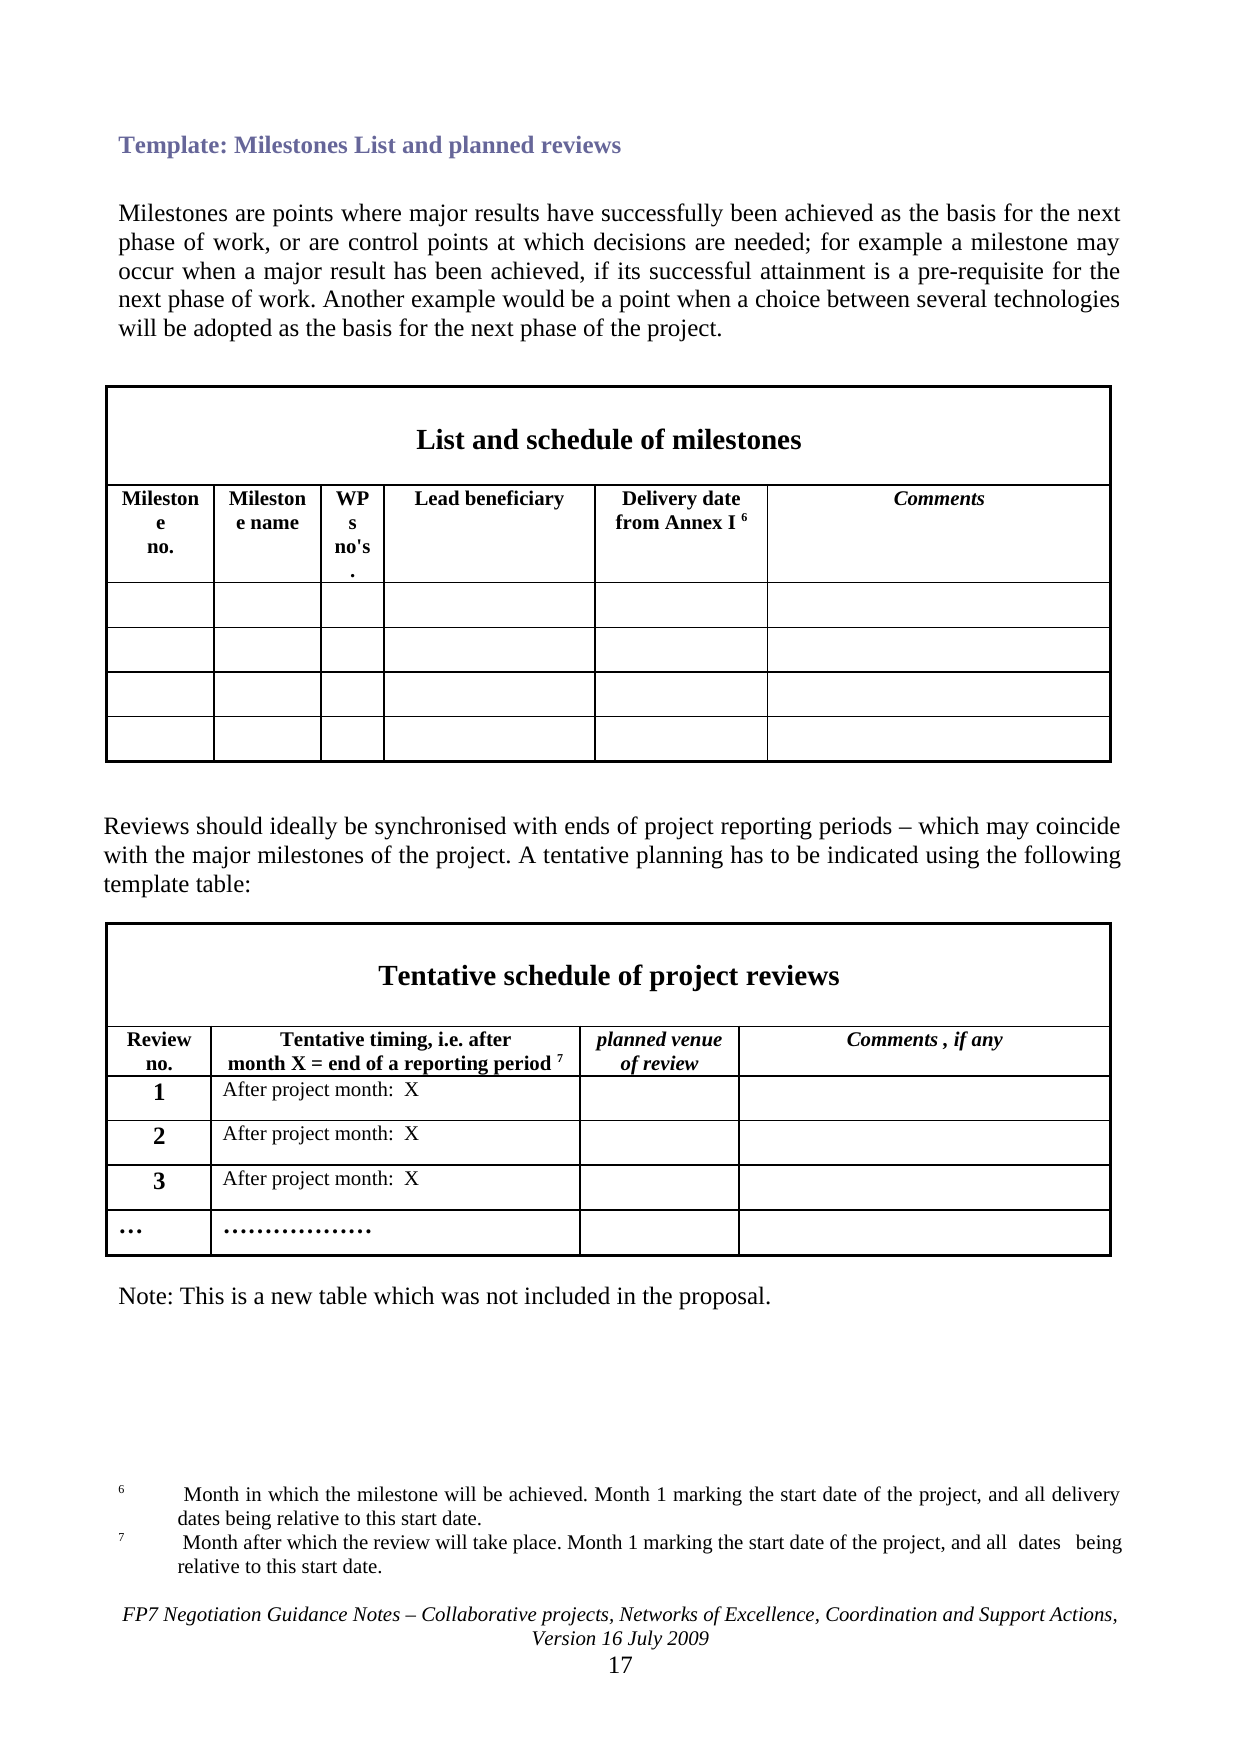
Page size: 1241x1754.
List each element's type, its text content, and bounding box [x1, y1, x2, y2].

table_cell [740, 1077, 1109, 1120]
table_cell [768, 673, 1109, 716]
table_cell ……………… [212, 1211, 579, 1253]
table_cell [385, 628, 594, 671]
table_cell [596, 628, 767, 671]
table_header List and schedule of milestones [108, 388, 1109, 484]
table_cell planned venue of review [581, 1027, 738, 1075]
table_cell [385, 673, 594, 716]
table_cell 1 [108, 1077, 210, 1120]
table_cell [215, 717, 320, 760]
table_cell Milestone name [215, 486, 320, 582]
table_cell [740, 1166, 1109, 1209]
table_cell Tentative timing, i.e. after month X = end of a reporting period [212, 1027, 579, 1075]
table_cell [385, 717, 594, 760]
table_cell [322, 673, 383, 716]
table_cell [768, 628, 1109, 671]
table_cell [740, 1121, 1109, 1164]
table_cell [215, 583, 320, 626]
table_cell [108, 717, 213, 760]
table_cell [768, 717, 1109, 760]
table_header Tentative schedule of project reviews [108, 925, 1109, 1026]
table_cell [740, 1211, 1109, 1253]
table_cell [322, 583, 383, 626]
table_cell [322, 717, 383, 760]
subtitle Template: Milestones List and planned reviews [118, 131, 1122, 159]
table_cell After project month: X [212, 1121, 579, 1164]
table_cell [385, 583, 594, 626]
text Reviews should ideally be synchronised with ends of project reporting periods – which may coincide with the major milestones of the project. A tentative planning has to be indicated using the following template table: [103, 811, 1122, 898]
text Note: This is a new table which was not included in the proposal. [118, 1281, 1122, 1309]
table_cell [215, 673, 320, 716]
table_cell [596, 717, 767, 760]
table_cell Delivery date from Annex I [596, 486, 767, 582]
table_cell Review no. [108, 1027, 210, 1075]
table_cell Comments [768, 486, 1109, 582]
text Milestones are points where major results have successfully been achieved as the basis for the next phase of work, or are control points at which decisions are needed; for example a milestone may occur when a major result has been achieved, if its successful attainment is a pre-requisite for the next phase of work. Another example would be a point when a choice between several technologies will be adopted as the basis for the next phase of the project. [118, 198, 1122, 342]
table_cell 3 [108, 1166, 210, 1209]
table_cell [215, 628, 320, 671]
table_cell After project month: X [212, 1077, 579, 1120]
table_cell [596, 673, 767, 716]
table_cell WPs no's. [322, 486, 383, 582]
table_cell Lead beneficiary [385, 486, 594, 582]
table_cell [581, 1211, 738, 1253]
table_cell Comments , if any [740, 1027, 1109, 1075]
table_cell [596, 583, 767, 626]
table_cell [108, 628, 213, 671]
table_cell [322, 628, 383, 671]
table_cell [581, 1121, 738, 1164]
table_cell [108, 673, 213, 716]
table_cell After project month: X [212, 1166, 579, 1209]
table_cell … [108, 1211, 210, 1253]
table_cell [581, 1166, 738, 1209]
table_cell [768, 583, 1109, 626]
table_cell Milestone no. [108, 486, 213, 582]
table_cell [581, 1077, 738, 1120]
table_cell [108, 583, 213, 626]
table_cell 2 [108, 1121, 210, 1164]
